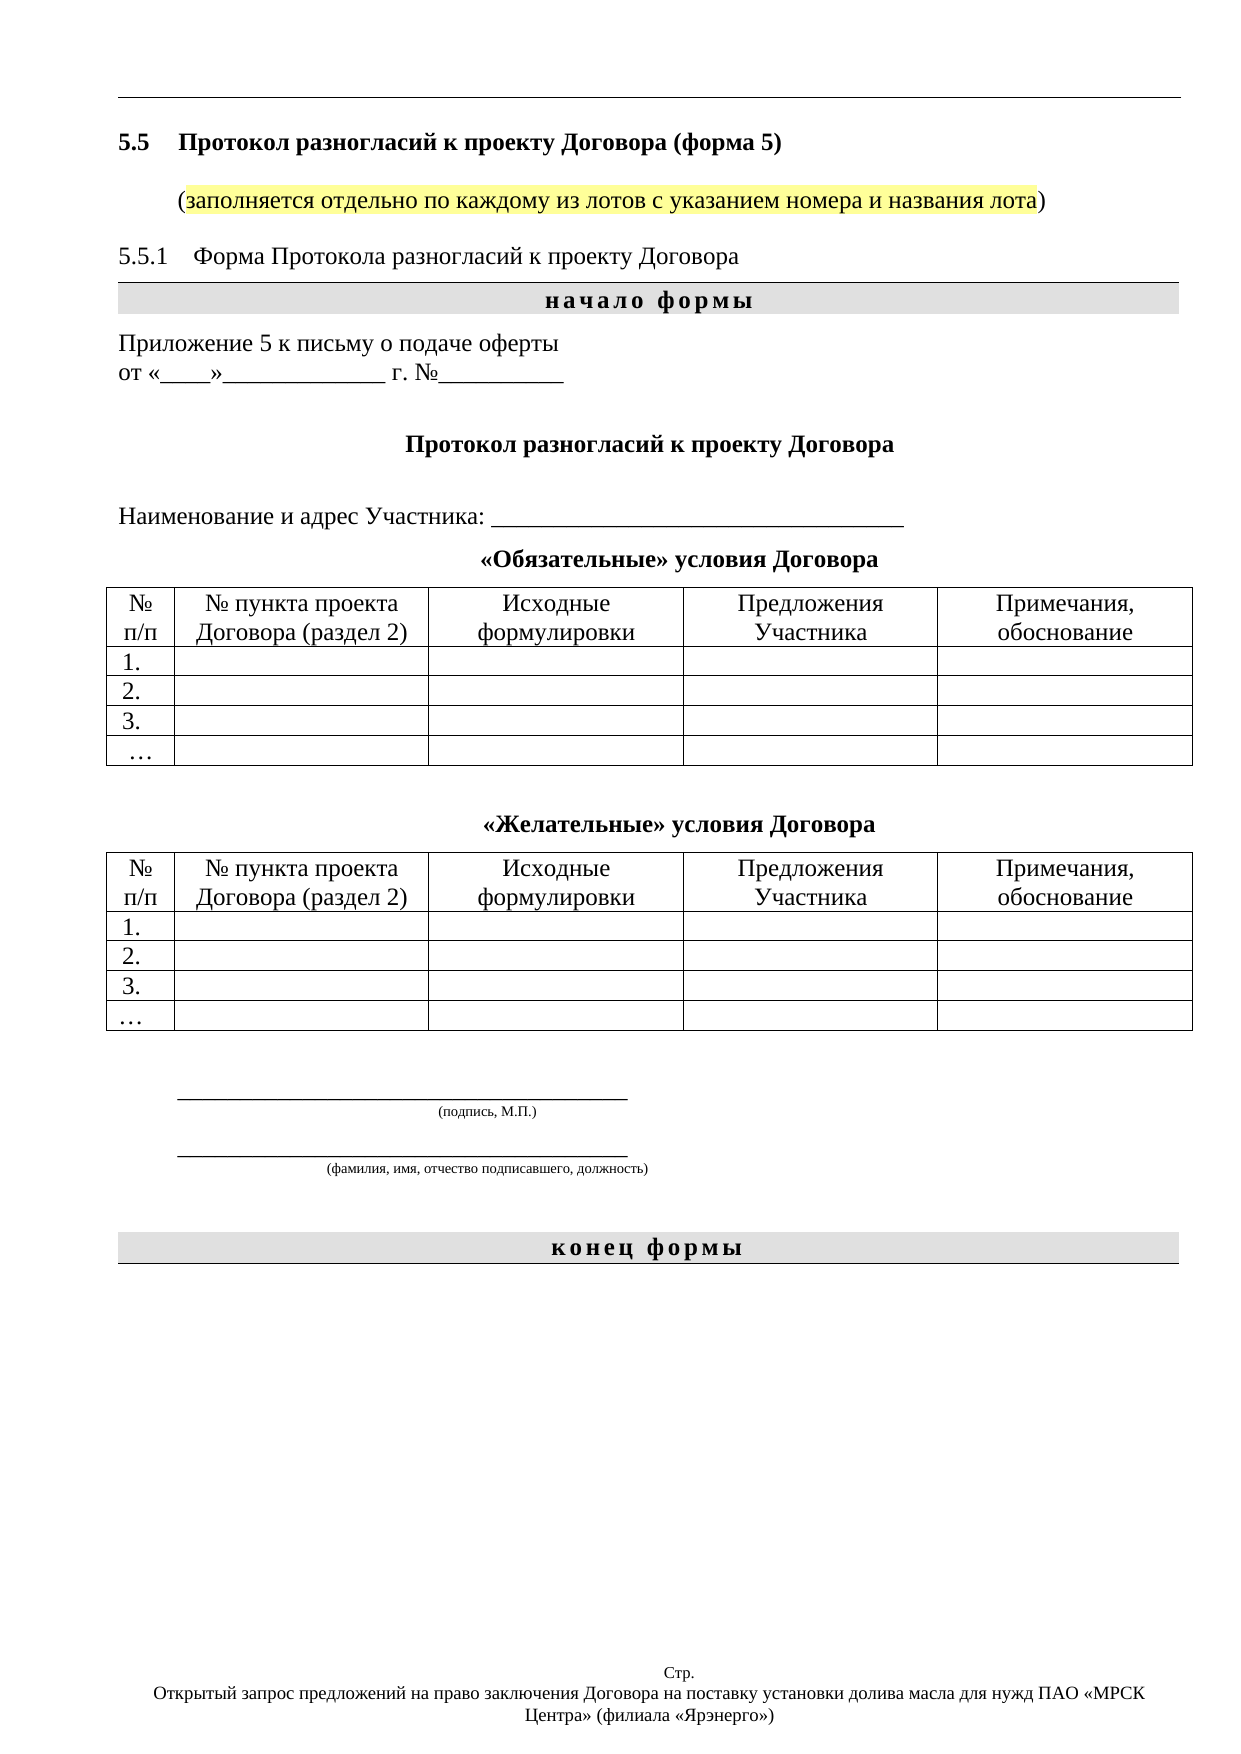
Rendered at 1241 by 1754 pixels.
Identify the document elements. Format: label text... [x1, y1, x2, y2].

table_header № пункта проекта Договора (раздел 2) [175, 853, 428, 911]
table_cell [429, 736, 683, 765]
table_cell [429, 676, 683, 705]
table_cell [684, 941, 937, 970]
text ____________________________________ [118, 1131, 1181, 1160]
table_cell [684, 912, 937, 940]
table_header Примечания, обоснование [938, 853, 1192, 911]
table_cell [938, 706, 1192, 735]
text (подпись, М.П.) [118, 1103, 797, 1131]
table_header Примечания, обоснование [938, 588, 1192, 646]
table_header № пункта проекта Договора (раздел 2) [175, 588, 428, 646]
table_header Предложения Участника [684, 853, 937, 911]
table_cell [107, 706, 174, 735]
table_cell [938, 736, 1192, 765]
table_cell [429, 971, 683, 1000]
table_cell [684, 676, 937, 705]
table_header Исходные формулировки [429, 853, 683, 911]
table_cell [175, 1001, 428, 1030]
table_header № п/п [107, 853, 174, 911]
table_cell [175, 706, 428, 735]
table_header Предложения Участника [684, 588, 937, 646]
table_cell [684, 736, 937, 765]
table_cell [938, 912, 1192, 940]
table_cell [175, 941, 428, 970]
text (фамилия, имя, отчество подписавшего, должность) [118, 1160, 797, 1189]
table_cell [938, 676, 1192, 705]
table_cell … [107, 736, 174, 765]
text Приложение 5 к письму о подаче оферты от «____»_____________ г. №__________ [118, 328, 1181, 386]
table_cell [429, 912, 683, 940]
table_cell [684, 971, 937, 1000]
table_cell [107, 647, 174, 675]
table_cell [175, 971, 428, 1000]
table_header Исходные формулировки [429, 588, 683, 646]
table_cell [429, 647, 683, 675]
text конец формы [118, 1232, 1179, 1263]
table_cell [684, 1001, 937, 1030]
text «Желательные» условия Договора [118, 809, 1181, 838]
table_cell [175, 912, 428, 940]
table_cell [107, 941, 174, 970]
text Наименование и адрес Участника: _________________________________ [118, 501, 1181, 529]
table_cell [175, 647, 428, 675]
table_cell [107, 676, 174, 705]
text «Обязательные» условия Договора [118, 544, 1181, 573]
table_header № п/п [107, 588, 174, 646]
table_cell [107, 971, 174, 1000]
table_cell [938, 1001, 1192, 1030]
table_cell [938, 941, 1192, 970]
text начало формы [118, 283, 1179, 314]
table_cell [684, 647, 937, 675]
table_cell [175, 676, 428, 705]
text Протокол разногласий к проекту Договора [118, 429, 1181, 458]
table_cell [175, 736, 428, 765]
table_cell … [107, 1001, 174, 1030]
text ____________________________________ [118, 1074, 1181, 1103]
table_cell [429, 706, 683, 735]
subtitle Протокол разногласий к проекту Договора (форма 5) [118, 127, 1181, 156]
subtitle Форма Протокола разногласий к проекту Договора [118, 241, 1181, 269]
table_cell [429, 941, 683, 970]
table_cell [938, 971, 1192, 1000]
table_cell [938, 647, 1192, 675]
table_cell [107, 912, 174, 940]
table_cell [684, 706, 937, 735]
table_cell [429, 1001, 683, 1030]
